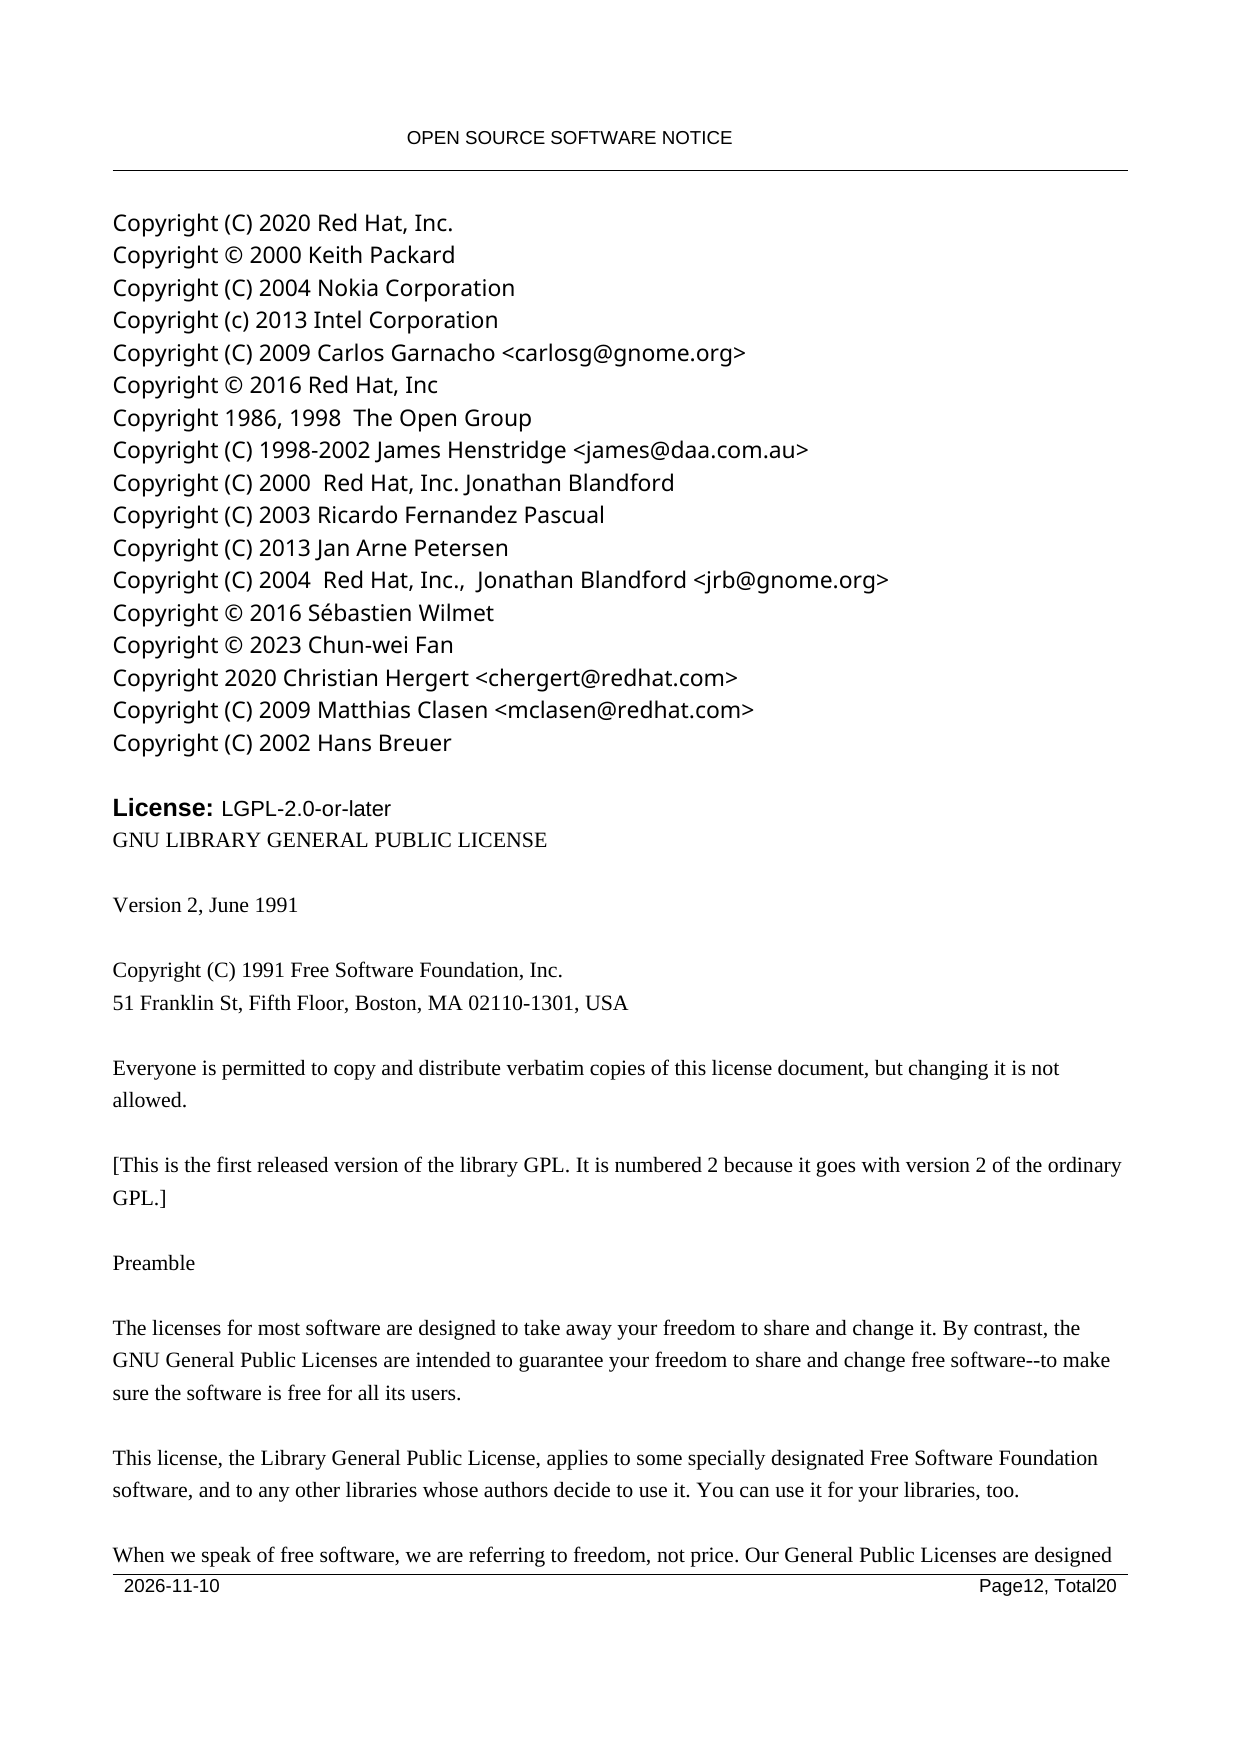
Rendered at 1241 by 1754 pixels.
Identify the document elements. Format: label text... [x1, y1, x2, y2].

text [112, 206, 1128, 791]
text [112, 824, 1128, 1571]
text License: LGPL-2.0-or-later [112, 791, 1128, 824]
